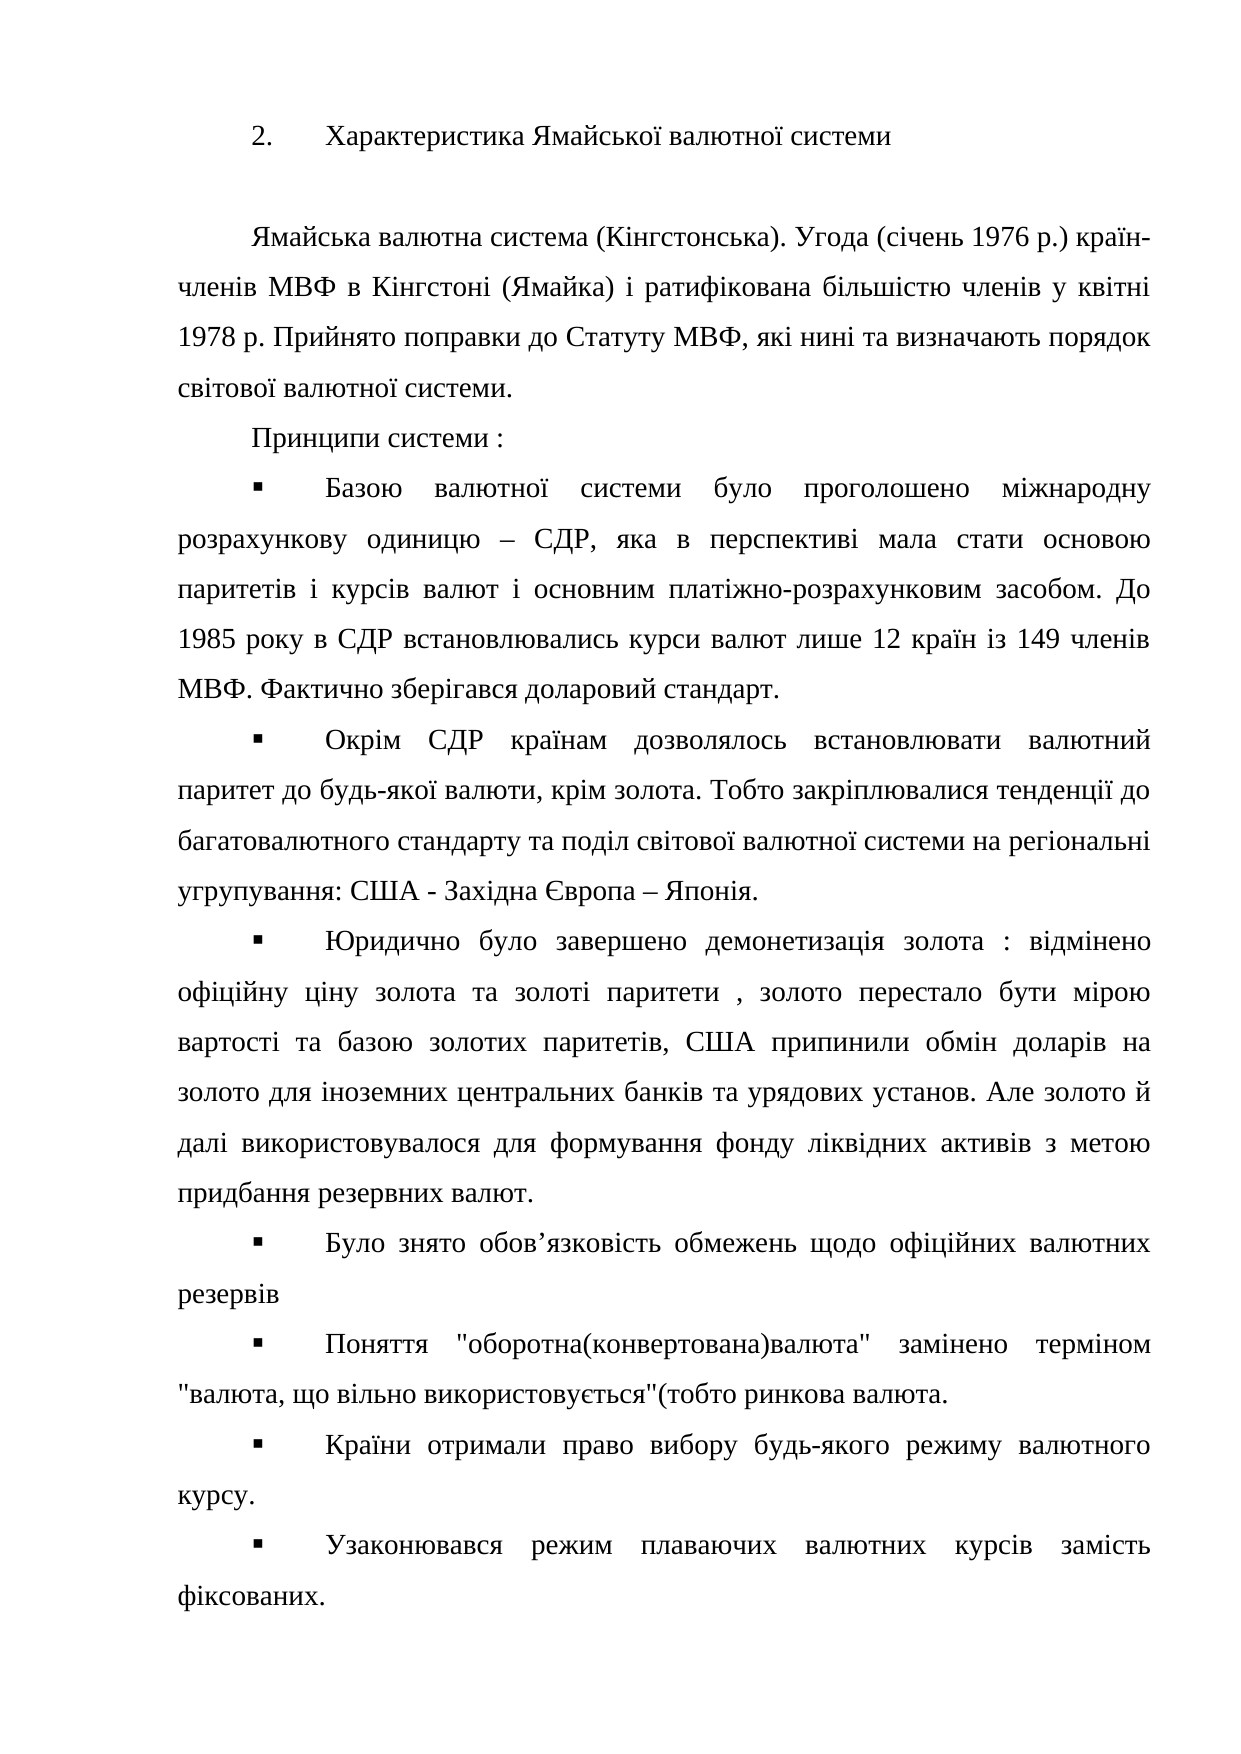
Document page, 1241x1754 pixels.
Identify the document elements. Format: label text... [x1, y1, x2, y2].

list Окрім СДР країнам дозволялось встановлювати валютний паритет до будь-якої валюти, крім золота. Тобто закріплювалися тенденції до багатовалютного стандарту та поділ світової валютної системи на регіональні угрупування: США - Західна Європа – Японія. [177, 722, 1152, 907]
list Узаконювався режим плаваючих валютних курсів замість фіксованих. [177, 1527, 1152, 1611]
list Було знято обов’язковість обмежень щодо офіційних валютних резервів [177, 1225, 1152, 1309]
list Країни отримали право вибору будь-якого режиму валютного курсу. [177, 1427, 1152, 1511]
list Базою валютної системи було проголошено міжнародну розрахункову одиницю – СДР, яка в перспективі мала стати основою паритетів і курсів валют і основним платіжно-розрахунковим засобом. До 1985 року в СДР встановлювались курси валют лише 12 країн із 149 членів МВФ. Фактично зберігався доларовий стандарт. [177, 470, 1152, 705]
list Поняття "оборотна(конвертована)валюта" замінено терміном "валюта, що вільно використовується"(тобто ринкова валюта. [177, 1326, 1152, 1410]
list Юридично було завершено демонетизація золота : відмінено офіційну ціну золота та золоті паритети , золото перестало бути мірою вартості та базою золотих паритетів, США припинили обмін доларів на золото для іноземних центральних банків та урядових установ. Але золото й далі використовувалося для формування фонду ліквідних активів з метою придбання резервних валют. [177, 923, 1152, 1208]
list Характеристика Ямайської валютної системи [177, 118, 1152, 152]
text Принципи системи : [177, 420, 1152, 453]
text Ямайська валютна система (Кінгстонська). Угода (січень 1976 р.) країн-членів МВФ в Кінгстоні (Ямайка) і ратифікована більшістю членів у квітні 1978 р. Прийнято поправки до Статуту МВФ, які нині та визначають порядок світової валютної системи. [177, 219, 1152, 403]
